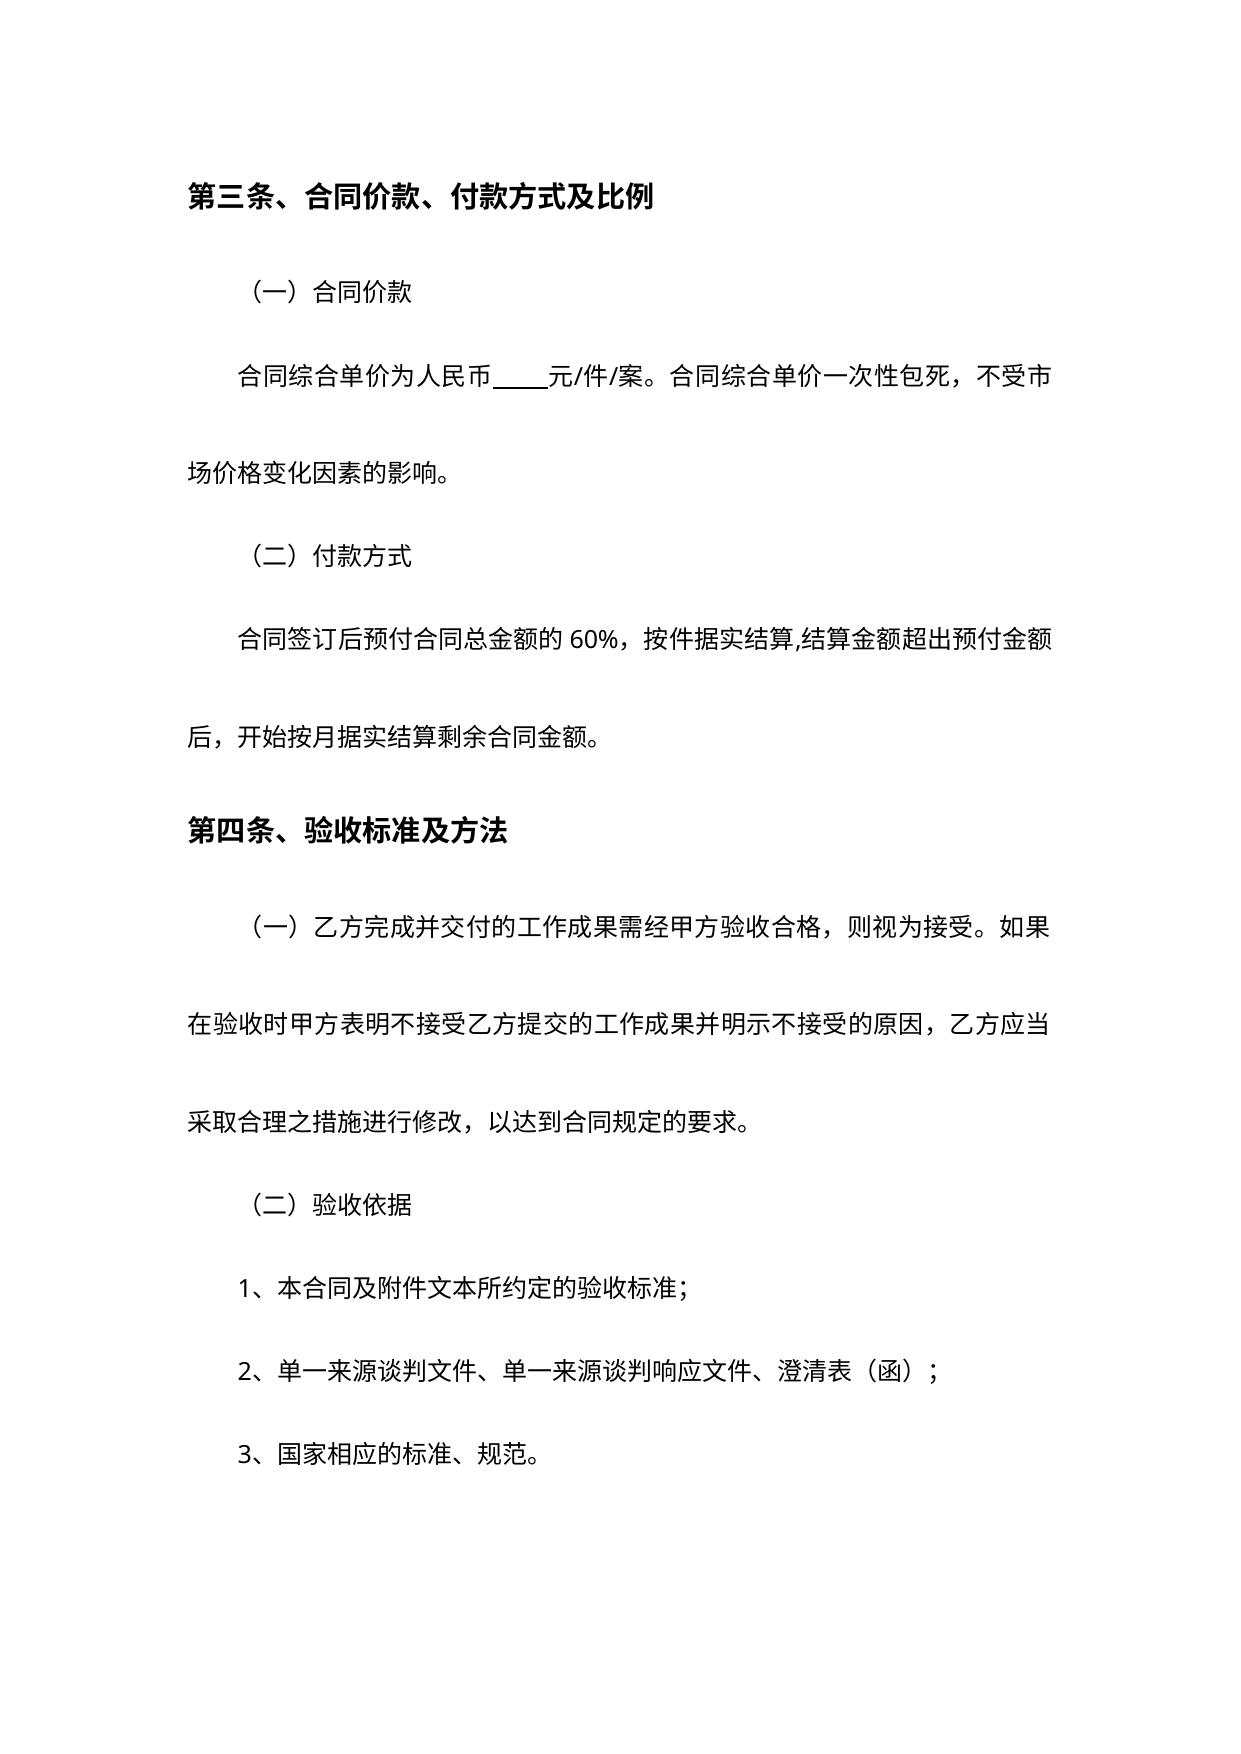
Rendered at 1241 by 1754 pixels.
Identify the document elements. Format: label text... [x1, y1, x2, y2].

text （一）乙方完成并交付的工作成果需经甲方验收合格，则视为接受。如果在验收时甲方表明不接受乙方提交的工作成果并明示不接受的原因，乙方应当采取合理之措施进行修改，以达到合同规定的要求。 [187, 893, 1053, 1153]
text 2、单一来源谈判文件、单一来源谈判响应文件、澄清表（函）； [187, 1337, 1053, 1402]
subtitle 第四条、验收标准及方法 [187, 796, 1053, 861]
text （一）合同价款 [187, 258, 1053, 323]
text 1、本合同及附件文本所约定的验收标准； [187, 1254, 1053, 1319]
subtitle 第三条、合同价款、付款方式及比例 [187, 162, 1053, 227]
text 合同综合单价为人民币 元/件/案。合同综合单价一次性包死，不受市场价格变化因素的影响。 [187, 342, 1053, 504]
text 合同签订后预付合同总金额的60%，按件据实结算,结算金额超出预付金额后，开始按月据实结算剩余合同金额。 [187, 605, 1053, 768]
text （二）验收依据 [187, 1171, 1053, 1236]
text （二）付款方式 [187, 522, 1053, 587]
text 3、国家相应的标准、规范。 [187, 1421, 1053, 1486]
